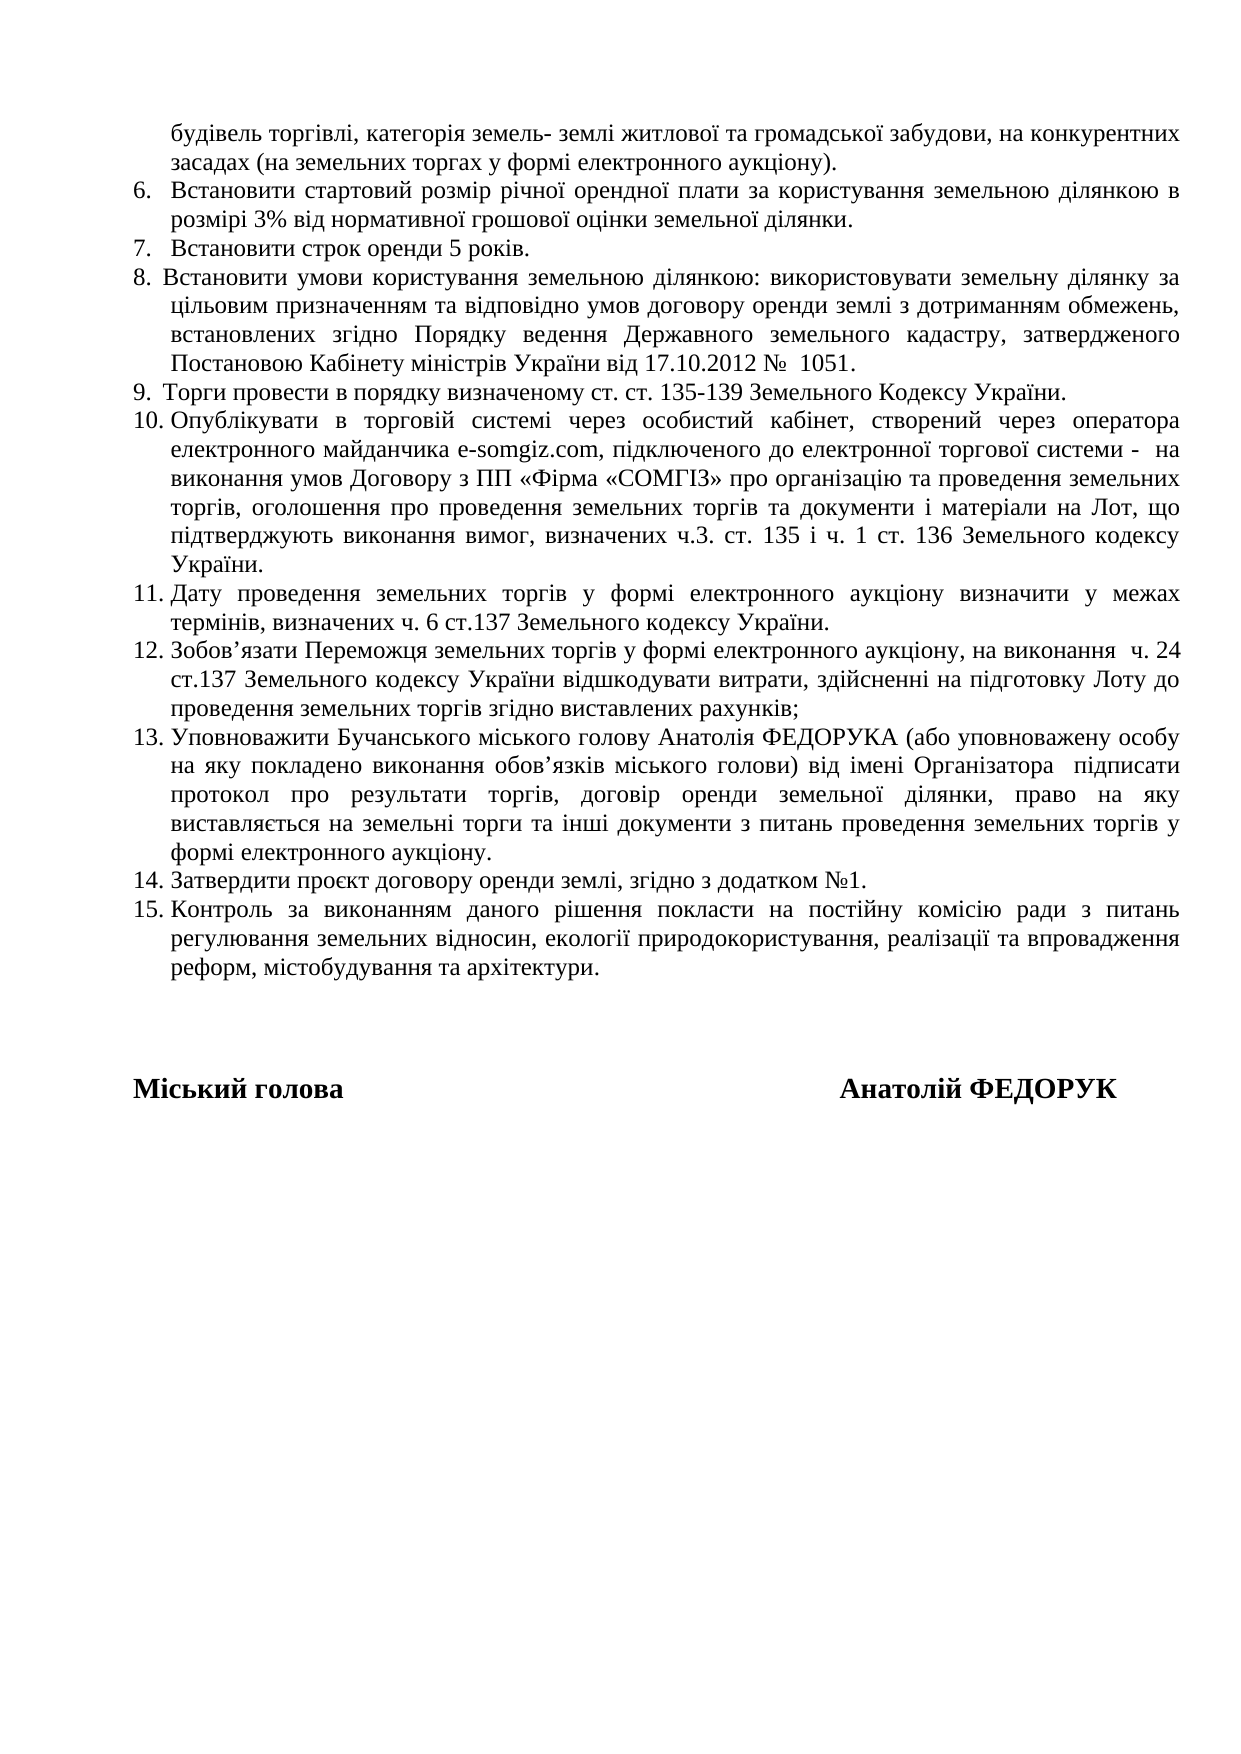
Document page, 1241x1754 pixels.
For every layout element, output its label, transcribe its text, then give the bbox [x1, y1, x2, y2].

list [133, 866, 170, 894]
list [133, 118, 1181, 176]
list Встановити строк оренди 5 років. [133, 233, 1181, 262]
list Встановити умови користування земельною ділянкою: використовувати земельну ділянку за цільовим призначенням та відповідно умов договору оренди землі з дотриманням обмежень, встановлених згідно Порядку ведення Державного земельного кадастру, затвердженого Постановою Кабінету міністрів України від 17.10.2012 № 1051. [133, 262, 1181, 377]
list Опублікувати в торговій системі через особистий кабінет, створений через оператора електронного майданчика e-somgiz.com, підключеного до електронної торгової системи - на виконання умов Договору з ПП «Фірма «СОМГІЗ» про організацію та проведення земельних торгів, оголошення про проведення земельних торгів та документи і матеріали на Лот, що підтверджують виконання вимог, визначених ч.3. ст. 135 і ч. 1 ст. 136 Земельного кодексу України. [133, 406, 1181, 578]
list Уповноважити Бучанського міського голову Анатолія ФЕДОРУКА (або уповноважену особу на яку покладено виконання обов’язків міського голови) від імені Організатора підписати протокол про результати торгів, договір оренди земельної ділянки, право на яку виставляється на земельні торги та інші документи з питань проведення земельних торгів у формі електронного аукціону. [133, 722, 1181, 866]
list Зобов’язати Переможця земельних торгів у формі електронного аукціону, на виконання ч. 24 ст.137 Земельного кодексу України відшкодувати витрати, здійсненні на підготовку Лоту до проведення земельних торгів згідно виставлених рахунків; [133, 636, 1181, 722]
text Міський голова Анатолій ФЕДОРУК [133, 1072, 1181, 1105]
list Затвердити проєкт договору оренди землі, згідно з додатком №1. [818, 866, 1181, 894]
list Дату проведення земельних торгів у формі електронного аукціону визначити у межах термінів, визначених ч. 6 ст.137 Земельного кодексу України. [133, 578, 1181, 636]
list Контроль за виконанням даного рішення покласти на постійну комісію ради з питань регулювання земельних відносин, екології природокористування, реалізації та впровадження реформ, містобудування та архітектури. [133, 894, 1181, 981]
list Торги провести в порядку визначеному ст. ст. 135-139 Земельного Кодексу України. [133, 377, 1181, 406]
list Встановити стартовий розмір річної орендної плати за користування земельною ділянкою в розмірі 3% від нормативної грошової оцінки земельної ділянки. [133, 176, 1181, 233]
